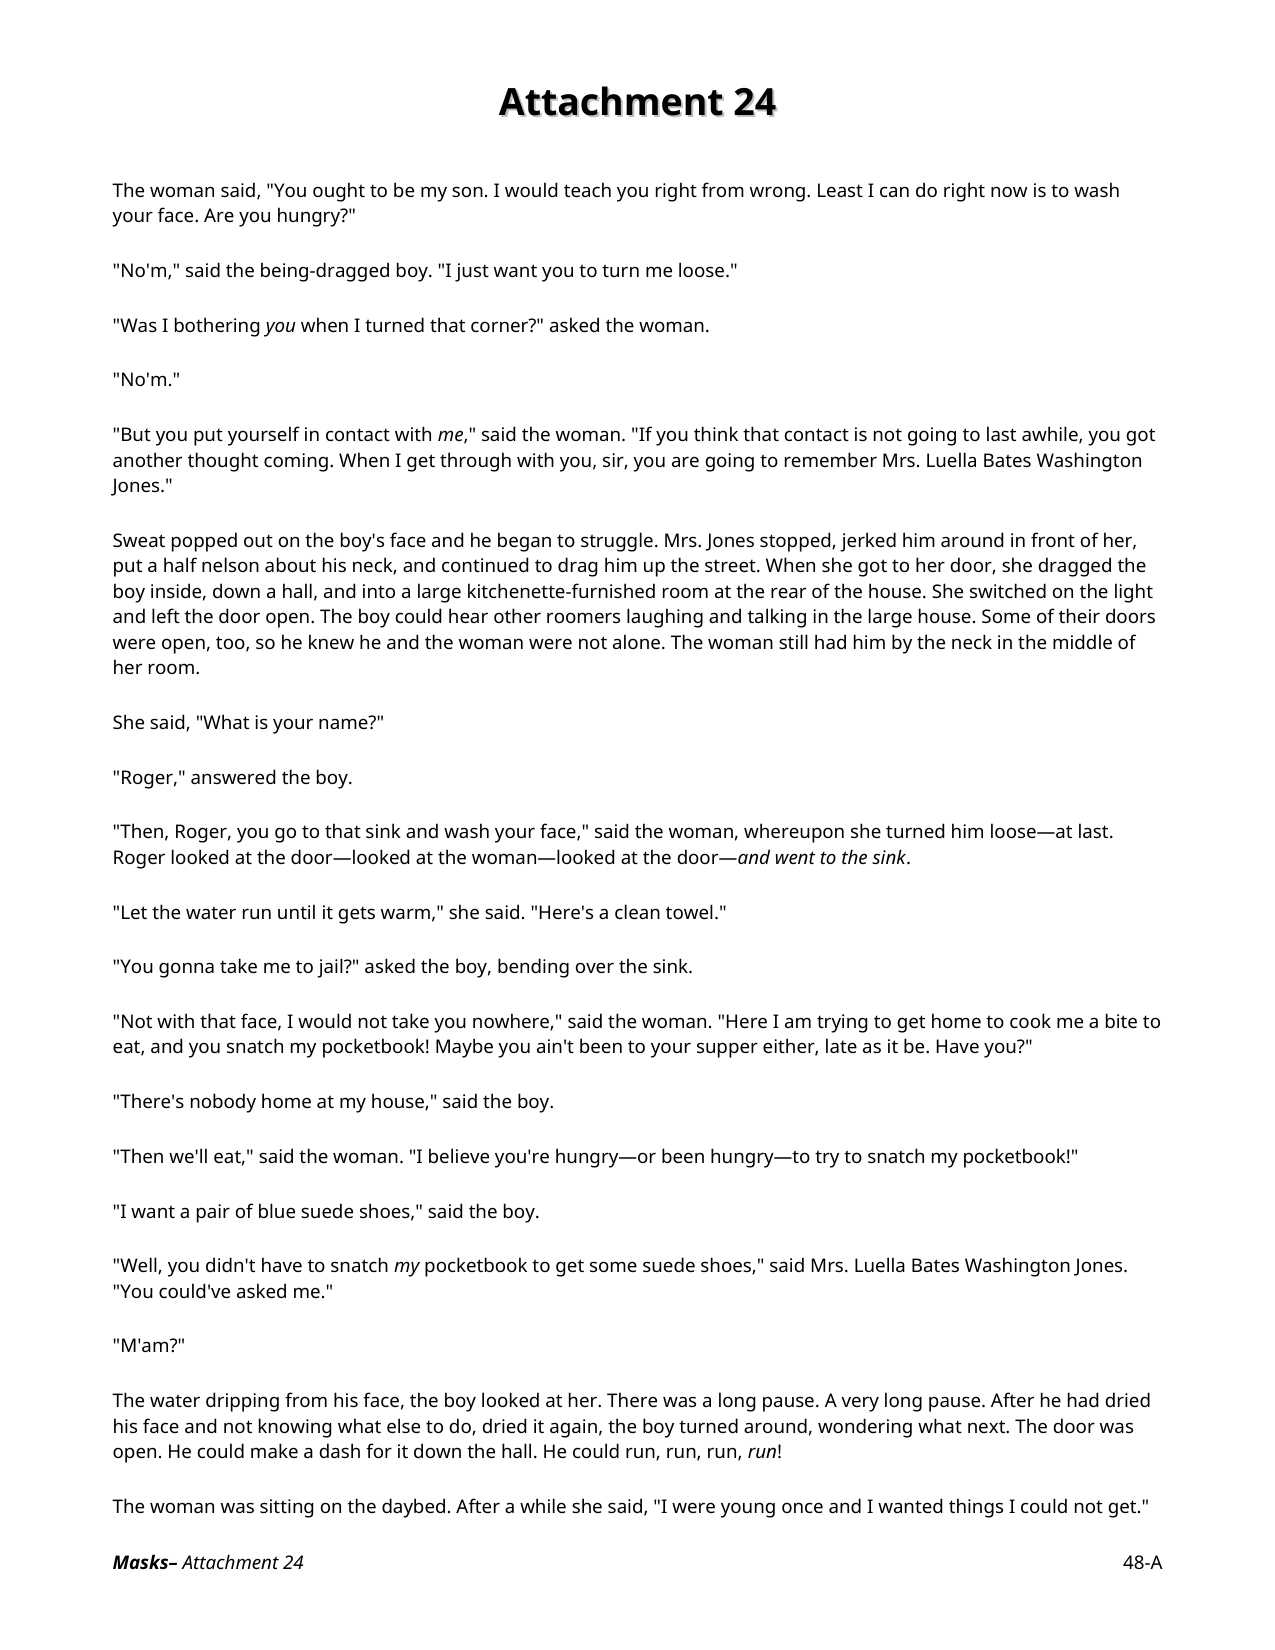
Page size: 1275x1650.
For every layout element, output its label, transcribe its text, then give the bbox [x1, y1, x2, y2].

text "No'm," said the being-dragged boy. "I just want you to turn me loose." [112, 257, 1162, 283]
text "Was I bothering you when I turned that corner?" asked the woman. [112, 312, 1162, 337]
text "There's nobody home at my house," said the boy. [112, 1088, 1162, 1114]
text The woman was sitting on the daybed. After a while she said, "I were young once and I wanted things I could not get." [112, 1493, 1162, 1519]
text "No'm." [112, 367, 1162, 392]
text "M'am?" [112, 1333, 1162, 1358]
text "Roger," answered the boy. [112, 764, 1162, 789]
text "I want a pair of blue suede shoes," said the boy. [112, 1198, 1162, 1223]
text "You gonna take me to jail?" asked the boy, bending over the sink. [112, 954, 1162, 979]
text "But you put yourself in contact with me," said the woman. "If you think that contact is not going to last awhile, you got another thought coming. When I get through with you, sir, you are going to remember Mrs. Luella Bates Washington Jones." [112, 421, 1162, 498]
text "Then we'll eat," said the woman. "I believe you're hungry—or been hungry—to try to snatch my pocketbook!" [112, 1143, 1162, 1169]
text "Not with that face, I would not take you nowhere," said the woman. "Here I am trying to get home to cook me a bite to eat, and you snatch my pocketbook! Maybe you ain't been to your supper either, late as it be. Have you?" [112, 1008, 1162, 1059]
text The woman said, "You ought to be my son. I would teach you right from wrong. Least I can do right now is to wash your face. Are you hungry?" [112, 177, 1162, 228]
text "Well, you didn't have to snatch my pocketbook to get some suede shoes," said Mrs. Luella Bates Washington Jones. "You could've asked me." [112, 1253, 1162, 1304]
text The water dripping from his face, the boy looked at her. There was a long pause. A very long pause. After he had dried his face and not knowing what else to do, dried it again, the boy turned around, wondering what next. The door was open. He could make a dash for it down the hall. He could run, run, run, run! [112, 1387, 1162, 1464]
text "Let the water run until it gets warm," she said. "Here's a clean towel." [112, 899, 1162, 924]
text She said, "What is your name?" [112, 709, 1162, 735]
text Sweat popped out on the boy's face and he began to struggle. Mrs. Jones stopped, jerked him around in front of her, put a half nelson about his neck, and continued to drag him up the street. When she got to her door, she dragged the boy inside, down a hall, and into a large kitchenette-furnished room at the rear of the house. She switched on the light and left the door open. The boy could hear other roomers laughing and talking in the large house. Some of their doors were open, too, so he knew he and the woman were not alone. The woman still had him by the neck in the middle of her room. [112, 527, 1162, 680]
text "Then, Roger, you go to that sink and wash your face," said the woman, whereupon she turned him loose—at last. Roger looked at the door—looked at the woman—looked at the door—and went to the sink. [112, 819, 1162, 870]
